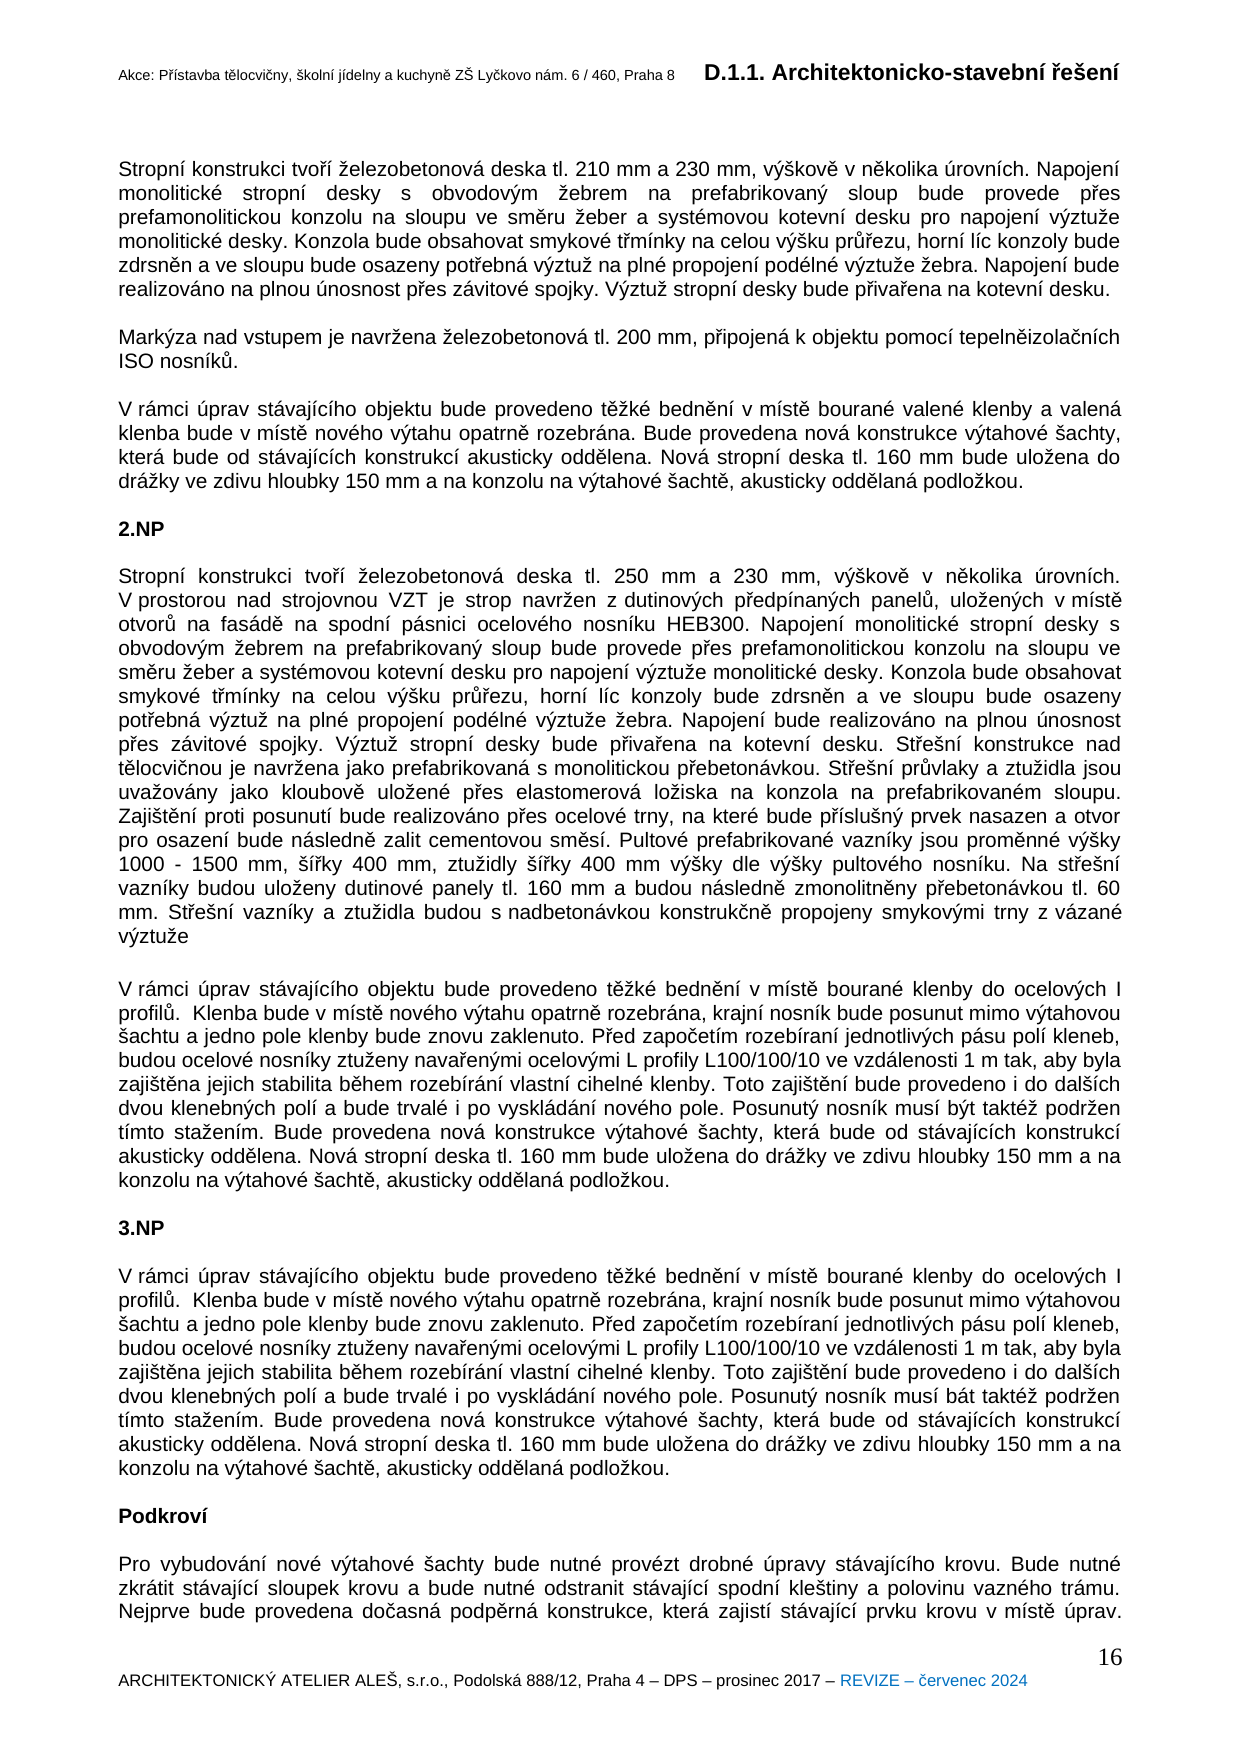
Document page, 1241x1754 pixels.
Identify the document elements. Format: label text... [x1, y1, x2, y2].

text Stropní konstrukci tvoří železobetonová deska tl. 250 mm a 230 mm, výškově v několika úrovních. V prostorou nad strojovnou VZT je strop navržen z dutinových předpínaných panelů, uložených v místě otvorů na fasádě na spodní pásnici ocelového nosníku HEB300. Napojení monolitické stropní desky s obvodovým žebrem na prefabrikovaný sloup bude provede přes prefamonolitickou konzolu na sloupu ve směru žeber a systémovou kotevní desku pro napojení výztuže monolitické desky. Konzola bude obsahovat smykové třmínky na celou výšku průřezu, horní líc konzoly bude zdrsněn a ve sloupu bude osazeny potřebná výztuž na plné propojení podélné výztuže žebra. Napojení bude realizováno na plnou únosnost přes závitové spojky. Výztuž stropní desky bude přivařena na kotevní desku. Střešní konstrukce nad tělocvičnou je navržena jako prefabrikovaná s monolitickou přebetonávkou. Střešní průvlaky a ztužidla jsou uvažovány jako kloubově uložené přes elastomerová ložiska na konzola na prefabrikovaném sloupu. Zajištění proti posunutí bude realizováno přes ocelové trny, na které bude příslušný prvek nasazen a otvor pro osazení bude následně zalit cementovou směsí. Pultové prefabrikované vazníky jsou proměnné výšky 1000 - 1500 mm, šířky 400 mm, ztužidly šířky 400 mm výšky dle výšky pultového nosníku. Na střešní vazníky budou uloženy dutinové panely tl. 160 mm a budou následně zmonolitněny přebetonávkou tl. 60 mm. Střešní vazníky a ztužidla budou s nadbetonávkou konstrukčně propojeny smykovými trny z vázané výztuže [118, 564, 1122, 948]
text Markýza nad vstupem je navržena železobetonová tl. 200 mm, připojená k objektu pomocí tepelněizolačních ISO nosníků. [118, 325, 1122, 373]
text 3.NP [118, 1216, 1122, 1240]
text Stropní konstrukci tvoří železobetonová deska tl. 210 mm a 230 mm, výškově v několika úrovních. Napojení monolitické stropní desky s obvodovým žebrem na prefabrikovaný sloup bude provede přes prefamonolitickou konzolu na sloupu ve směru žeber a systémovou kotevní desku pro napojení výztuže monolitické desky. Konzola bude obsahovat smykové třmínky na celou výšku průřezu, horní líc konzoly bude zdrsněn a ve sloupu bude osazeny potřebná výztuž na plné propojení podélné výztuže žebra. Napojení bude realizováno na plnou únosnost přes závitové spojky. Výztuž stropní desky bude přivařena na kotevní desku. [118, 157, 1122, 301]
text V rámci úprav stávajícího objektu bude provedeno těžké bednění v místě bourané klenby do ocelových I profilů. Klenba bude v místě nového výtahu opatrně rozebrána, krajní nosník bude posunut mimo výtahovou šachtu a jedno pole klenby bude znovu zaklenuto. Před započetím rozebíraní jednotlivých pásu polí kleneb, budou ocelové nosníky ztuženy navařenými ocelovými L profily L100/100/10 ve vzdálenosti 1 m tak, aby byla zajištěna jejich stabilita během rozebírání vlastní cihelné klenby. Toto zajištění bude provedeno i do dalších dvou klenebných polí a bude trvalé i po vyskládání nového pole. Posunutý nosník musí být taktéž podržen tímto stažením. Bude provedena nová konstrukce výtahové šachty, která bude od stávajících konstrukcí akusticky oddělena. Nová stropní deska tl. 160 mm bude uložena do drážky ve zdivu hloubky 150 mm a na konzolu na výtahové šachtě, akusticky oddělaná podložkou. [118, 976, 1122, 1192]
text V rámci úprav stávajícího objektu bude provedeno těžké bednění v místě bourané klenby do ocelových I profilů. Klenba bude v místě nového výtahu opatrně rozebrána, krajní nosník bude posunut mimo výtahovou šachtu a jedno pole klenby bude znovu zaklenuto. Před započetím rozebíraní jednotlivých pásu polí kleneb, budou ocelové nosníky ztuženy navařenými ocelovými L profily L100/100/10 ve vzdálenosti 1 m tak, aby byla zajištěna jejich stabilita během rozebírání vlastní cihelné klenby. Toto zajištění bude provedeno i do dalších dvou klenebných polí a bude trvalé i po vyskládání nového pole. Posunutý nosník musí bát taktéž podržen tímto stažením. Bude provedena nová konstrukce výtahové šachty, která bude od stávajících konstrukcí akusticky oddělena. Nová stropní deska tl. 160 mm bude uložena do drážky ve zdivu hloubky 150 mm a na konzolu na výtahové šachtě, akusticky oddělaná podložkou. [118, 1264, 1122, 1479]
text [118, 1551, 1122, 1623]
text 2.NP [118, 516, 1122, 540]
text Podkroví [118, 1503, 1122, 1527]
